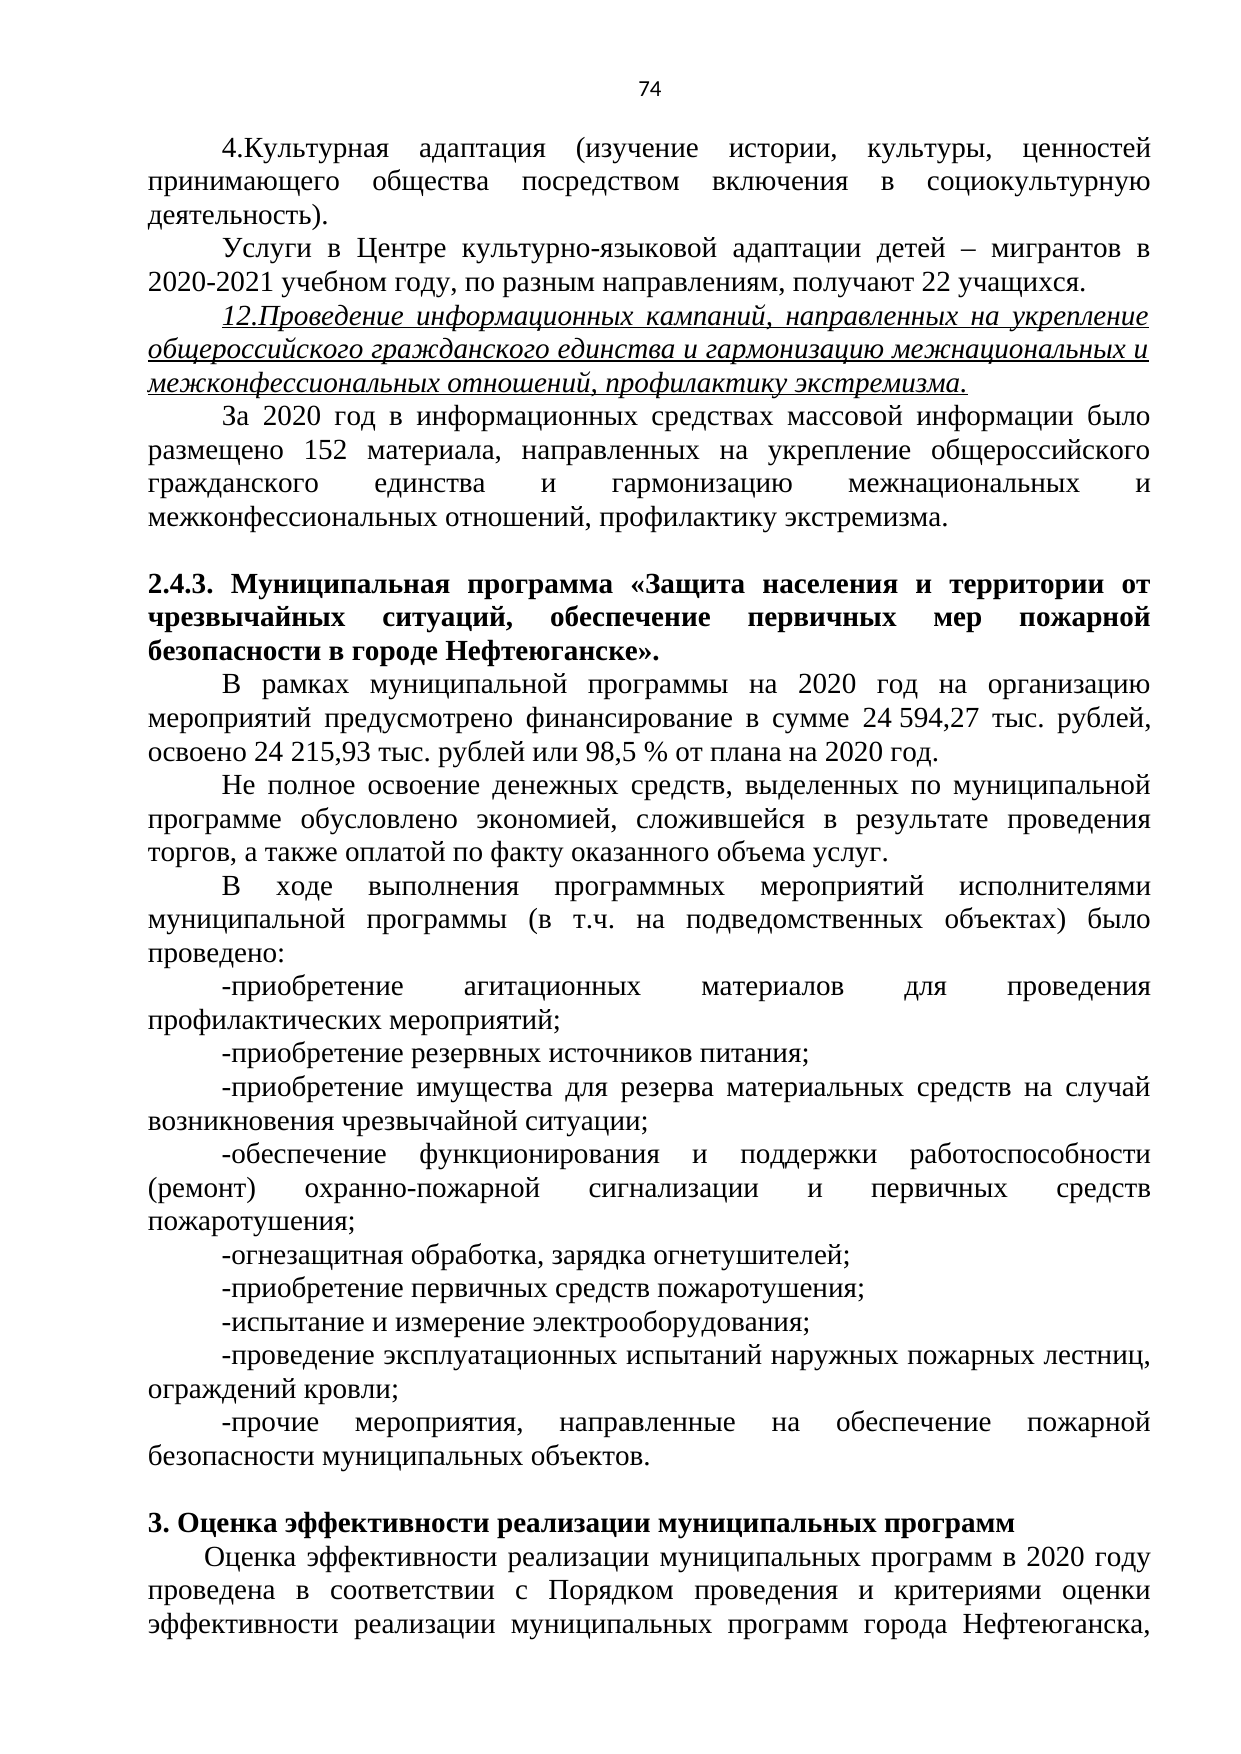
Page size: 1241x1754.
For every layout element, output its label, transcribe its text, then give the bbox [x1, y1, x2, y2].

text За 2020 год в информационных средствах массовой информации было размещено 152 материала, направленных на укрепление общероссийского гражданского единства и гармонизацию межнациональных и межконфессиональных отношений, профилактику экстремизма. [148, 398, 1152, 532]
text В ходе выполнения программных мероприятий исполнителями муниципальной программы (в т.ч. на подведомственных объектах) было проведено: [148, 868, 1152, 968]
text Не полное освоение денежных средств, выделенных по муниципальной программе обусловлено экономией, сложившейся в результате проведения торгов, а также оплатой по факту оказанного объема услуг. [148, 767, 1152, 868]
text -приобретение имущества для резерва материальных средств на случай возникновения чрезвычайной ситуации; [148, 1069, 1152, 1136]
text В рамках муниципальной программы на 2020 год на организацию мероприятий предусмотрено финансирование в сумме 24 594,27 тыс. рублей, освоено 24 215,93 тыс. рублей или 98,5 % от плана на 2020 год. [148, 667, 1152, 767]
text 2.4.3. Муниципальная программа «Защита населения и территории от чрезвычайных ситуаций, обеспечение первичных мер пожарной безопасности в городе Нефтеюганске». [148, 566, 1152, 667]
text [148, 1539, 1152, 1639]
text -приобретение резервных источников питания; [148, 1036, 1152, 1069]
text -приобретение первичных средств пожаротушения; [148, 1270, 1152, 1304]
text -обеспечение функционирования и поддержки работоспособности (ремонт) охранно-пожарной сигнализации и первичных средств пожаротушения; [148, 1136, 1152, 1237]
text 4.Культурная адаптация (изучение истории, культуры, ценностей принимающего общества посредством включения в социокультурную деятельность). [148, 130, 1152, 231]
text 3. Оценка эффективности реализации муниципальных программ [148, 1505, 1152, 1539]
text Услуги в Центре культурно-языковой адаптации детей – мигрантов в 2020-2021 учебном году, по разным направлениям, получают 22 учащихся. [148, 231, 1152, 298]
text -прочие мероприятия, направленные на обеспечение пожарной безопасности муниципальных объектов. [148, 1404, 1152, 1472]
text -проведение эксплуатационных испытаний наружных пожарных лестниц, ограждений кровли; [148, 1337, 1152, 1404]
text 12.Проведение информационных кампаний, направленных на укрепление общероссийского гражданского единства и гармонизацию межнациональных и межконфессиональных отношений, профилактику экстремизма. [148, 298, 1152, 398]
text -испытание и измерение электрооборудования; [148, 1304, 1152, 1337]
text -приобретение агитационных материалов для проведения профилактических мероприятий; [148, 968, 1152, 1036]
text -огнезащитная обработка, зарядка огнетушителей; [148, 1237, 1152, 1270]
